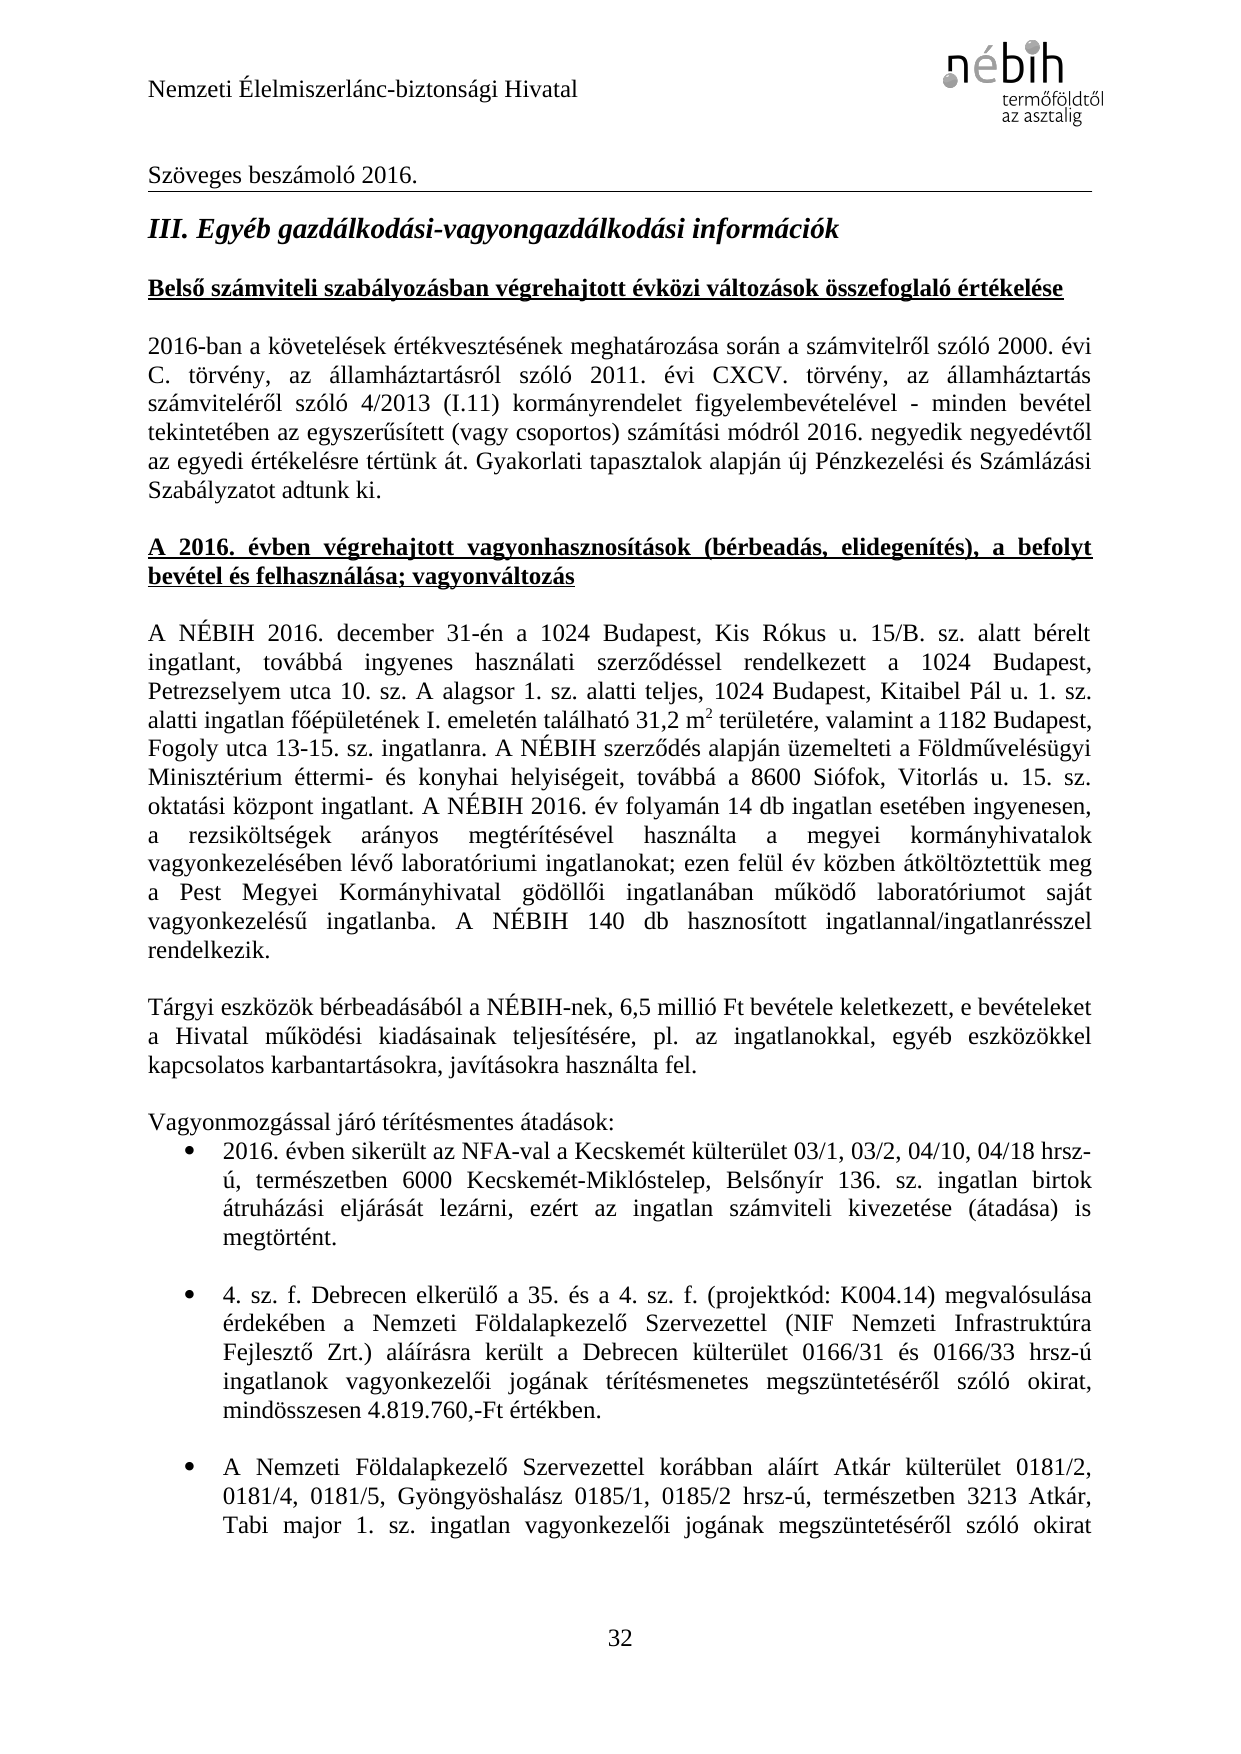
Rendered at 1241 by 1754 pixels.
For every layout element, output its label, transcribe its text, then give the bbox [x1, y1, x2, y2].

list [185, 1452, 1092, 1538]
text A NÉBIH 2016. december 31-én a 1024 Budapest, Kis Rókus u. 15/B. sz. alatt bérelt ingatlant, továbbá ingyenes használati szerződéssel rendelkezett a 1024 Budapest, Petrezselyem utca 10. sz. A alagsor 1. sz. alatti teljes, 1024 Budapest, Kitaibel Pál u. 1. sz. alatti ingatlan főépületének I. emeletén található 31,2 m2 területére, valamint a 1182 Budapest, Fogoly utca 13-15. sz. ingatlanra. A NÉBIH szerződés alapján üzemelteti a Földművelésügyi Minisztérium éttermi- és konyhai helyiségeit, továbbá a 8600 Siófok, Vitorlás u. 15. sz. oktatási központ ingatlant. A NÉBIH 2016. év folyamán 14 db ingatlan esetében ingyenesen, a rezsiköltségek arányos megtérítésével használta a megyei kormányhivatalok vagyonkezelésében lévő laboratóriumi ingatlanokat; ezen felül év közben átköltöztettük meg a Pest Megyei Kormányhivatal gödöllői ingatlanában működő laboratóriumot saját vagyonkezelésű ingatlanba. A NÉBIH 140 db hasznosított ingatlannal/ingatlanrésszel rendelkezik. [148, 618, 1092, 963]
text 2016-ban a követelések értékvesztésének meghatározása során a számvitelről szóló 2000. évi C. törvény, az államháztartásról szóló 2011. évi CXCV. törvény, az államháztartás számviteléről szóló 4/2013 (I.11) kormányrendelet figyelembevételével - minden bevétel tekintetében az egyszerűsített (vagy csoportos) számítási módról 2016. negyedik negyedévtől az egyedi értékelésre tértünk át. Gyakorlati tapasztalok alapján új Pénzkezelési és Számlázási Szabályzatot adtunk ki. [148, 331, 1092, 503]
text A 2016. évben végrehajtott vagyonhasznosítások (bérbeadás, elidegenítés), a befolyt bevétel és felhasználása; vagyonváltozás [148, 559, 1092, 590]
text Tárgyi eszközök bérbeadásából a NÉBIH-nek, 6,5 millió Ft bevétele keletkezett, e bevételeket a Hivatal működési kiadásainak teljesítésére, pl. az ingatlanokkal, egyéb eszközökkel kapcsolatos karbantartásokra, javításokra használta fel. [148, 992, 1092, 1078]
picture [941, 36, 1107, 128]
list 2016. évben sikerült az NFA-val a Kecskemét külterület 03/1, 03/2, 04/10, 04/18 hrsz-ú, természetben 6000 Kecskemét-Miklóstelep, Belsőnyír 136. sz. ingatlan birtok átruházási eljárását lezárni, ezért az ingatlan számviteli kivezetése (átadása) is megtörtént. [185, 1136, 1092, 1251]
text III. Egyéb gazdálkodási-vagyongazdálkodási információk [148, 211, 1092, 245]
text A 2016. évben végrehajtott vagyonhasznosítások (bérbeadás, elidegenítés), a befolyt bevétel és felhasználása; vagyonváltozás [148, 532, 1092, 557]
list 4. sz. f. Debrecen elkerülő a 35. és a 4. sz. f. (projektkód: K004.14) megvalósulása érdekében a Nemzeti Földalapkezelő Szervezettel (NIF Nemzeti Infrastruktúra Fejlesztő Zrt.) aláírásra került a Debrecen külterület 0166/31 és 0166/33 hrsz-ú ingatlanok vagyonkezelői jogának térítésmenetes megszüntetéséről szóló okirat, mindösszesen 4.819.760,-Ft értékben. [185, 1280, 1092, 1423]
text Vagyonmozgással járó térítésmentes átadások: [148, 1107, 1092, 1136]
text Belső számviteli szabályozásban végrehajtott évközi változások összefoglaló értékelése [148, 273, 1092, 302]
